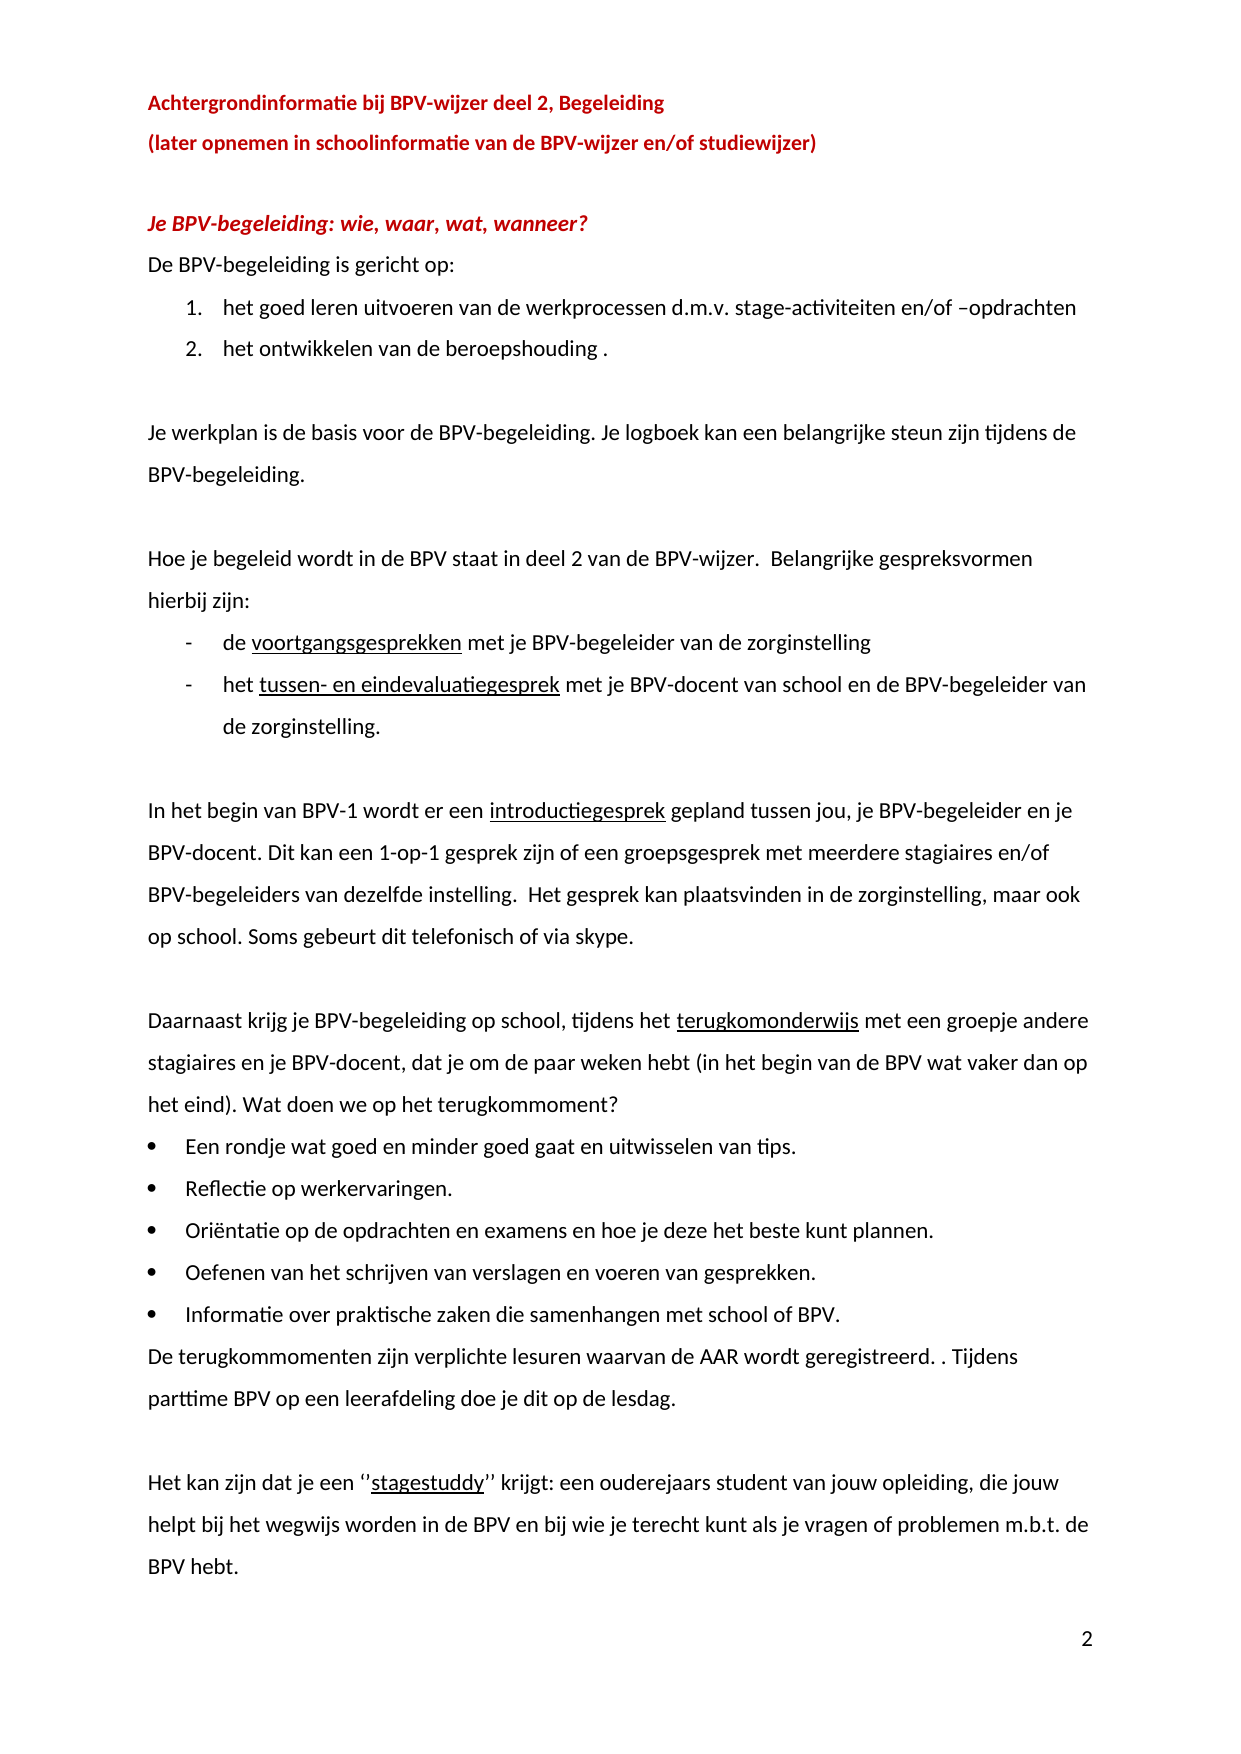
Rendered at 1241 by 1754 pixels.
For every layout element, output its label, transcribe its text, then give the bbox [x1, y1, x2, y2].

text In het begin van BPV-1 wordt er een introductiegesprek gepland tussen jou, je BPV-begeleider en je BPV-docent. Dit kan een 1-op-1 gesprek zijn of een groepsgesprek met meerdere stagiaires en/of BPV-begeleiders van dezelfde instelling. Het gesprek kan plaatsvinden in de zorginstelling, maar ook op school. Soms gebeurt dit telefonisch of via skype. [148, 796, 1092, 950]
list Informatie over praktische zaken die samenhangen met school of BPV. [148, 1300, 1092, 1328]
list Reflectie op werkervaringen. [148, 1174, 1092, 1202]
text Achtergrondinformatie bij BPV-wijzer deel 2, Begeleiding [148, 89, 1092, 115]
list Oriëntatie op de opdrachten en examens en hoe je deze het beste kunt plannen. [148, 1216, 1092, 1244]
list Oefenen van het schrijven van verslagen en voeren van gesprekken. [148, 1258, 1092, 1286]
text Je werkplan is de basis voor de BPV-begeleiding. Je logboek kan een belangrijke steun zijn tijdens de BPV-begeleiding. [148, 418, 1092, 488]
list het ontwikkelen van de beroepshouding . [185, 334, 1092, 363]
list het tussen- en eindevaluatiegesprek met je BPV-docent van school en de BPV-begeleider van de zorginstelling. [185, 670, 1092, 740]
list Een rondje wat goed en minder goed gaat en uitwisselen van tips. [148, 1132, 1092, 1160]
text Daarnaast krijg je BPV-begeleiding op school, tijdens het terugkomonderwijs met een groepje andere stagiaires en je BPV-docent, dat je om de paar weken hebt (in het begin van de BPV wat vaker dan op het eind). Wat doen we op het terugkommoment? [148, 1006, 1092, 1118]
text (later opnemen in schoolinformatie van de BPV-wijzer en/of studiewijzer) [148, 129, 1092, 155]
text Je BPV-begeleiding: wie, waar, wat, wanneer? [148, 209, 1092, 237]
text Hoe je begeleid wordt in de BPV staat in deel 2 van de BPV-wijzer. Belangrijke gespreksvormen hierbij zijn: [148, 544, 1092, 614]
text Het kan zijn dat je een ‘’stagestuddy’’ krijgt: een ouderejaars student van jouw opleiding, die jouw helpt bij het wegwijs worden in de BPV en bij wie je terecht kunt als je vragen of problemen m.b.t. de BPV hebt. [148, 1468, 1092, 1580]
text De BPV-begeleiding is gericht op: [148, 251, 1092, 279]
list de voortgangsgesprekken met je BPV-begeleider van de zorginstelling [185, 628, 1092, 656]
text De terugkommomenten zijn verplichte lesuren waarvan de AAR wordt geregistreerd. . Tijdens parttime BPV op een leerafdeling doe je dit op de lesdag. [148, 1342, 1092, 1412]
list het goed leren uitvoeren van de werkprocessen d.m.v. stage-activiteiten en/of –opdrachten [185, 293, 1092, 321]
